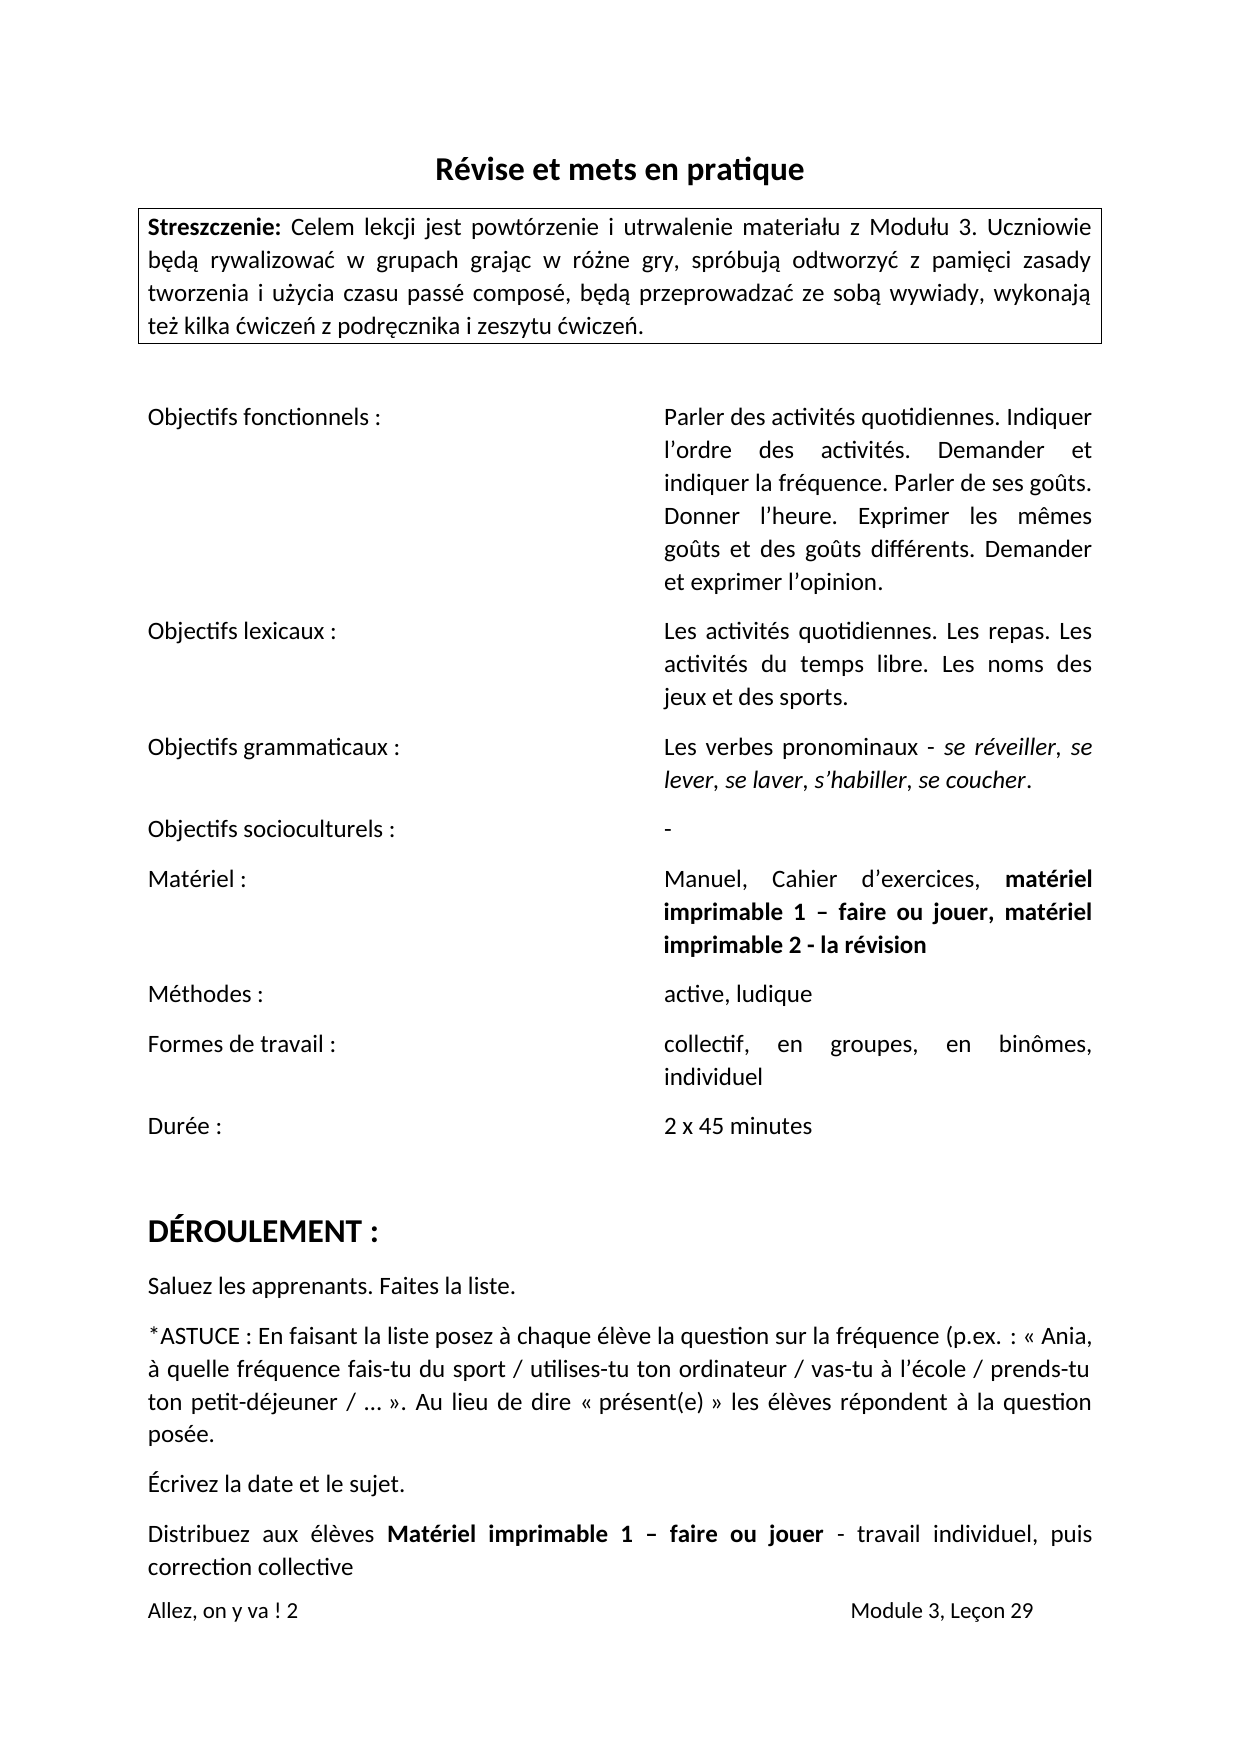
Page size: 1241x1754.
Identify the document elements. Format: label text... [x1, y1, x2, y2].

text Objectifs grammaticaux : Les verbes pronominaux - se réveiller, se lever, se laver, s’habiller, se coucher. [148, 731, 1093, 794]
text Objectifs socioculturels : - [148, 813, 1093, 844]
text Révise et mets en pratique [148, 148, 1093, 188]
text DÉROULEMENT : [148, 1210, 1093, 1250]
text Écrivez la date et le sujet. [148, 1468, 1093, 1499]
text Matériel : Manuel, Cahier d’exercices, matériel imprimable 1 – faire ou jouer, matériel imprimable 2 - la révision [148, 863, 1093, 959]
text Objectifs lexicaux : Les activités quotidiennes. Les repas. Les activités du temps libre. Les noms des jeux et des sports. [148, 616, 1093, 712]
text Méthodes : active, ludique [148, 978, 1093, 1009]
text Objectifs fonctionnels : Parler des activités quotidiennes. Indiquer l’ordre des activités. Demander et indiquer la fréquence. Parler de ses goûts. Donner l’heure. Exprimer les mêmes goûts et des goûts différents. Demander et exprimer l’opinion. [148, 401, 1093, 596]
text *ASTUCE : En faisant la liste posez à chaque élève la question sur la fréquence (p.ex. : « Ania, à quelle fréquence fais-tu du sport / utilises-tu ton ordinateur / vas-tu à l’école / prends-tu ton petit-déjeuner / … ». Au lieu de dire « présent(e) » les élèves répondent à la question posée. [148, 1320, 1093, 1449]
text Durée : 2 x 45 minutes [148, 1111, 1093, 1141]
text Distribuez aux élèves Matériel imprimable 1 – faire ou jouer - travail individuel, puis correction collective [148, 1518, 1093, 1581]
text Saluez les apprenants. Faites la liste. [148, 1270, 1093, 1301]
text Formes de travail : collectif, en groupes, en binômes, individuel [148, 1028, 1093, 1091]
text Streszczenie: Celem lekcji jest powtórzenie i utrwalenie materiału z Modułu 3. Uczniowie będą rywalizować w grupach grając w różne gry, spróbują odtworzyć z pamięci zasady tworzenia i użycia czasu passé composé, będą przeprowadzać ze sobą wywiady, wykonają też kilka ćwiczeń z podręcznika i zeszytu ćwiczeń. [139, 209, 1101, 343]
